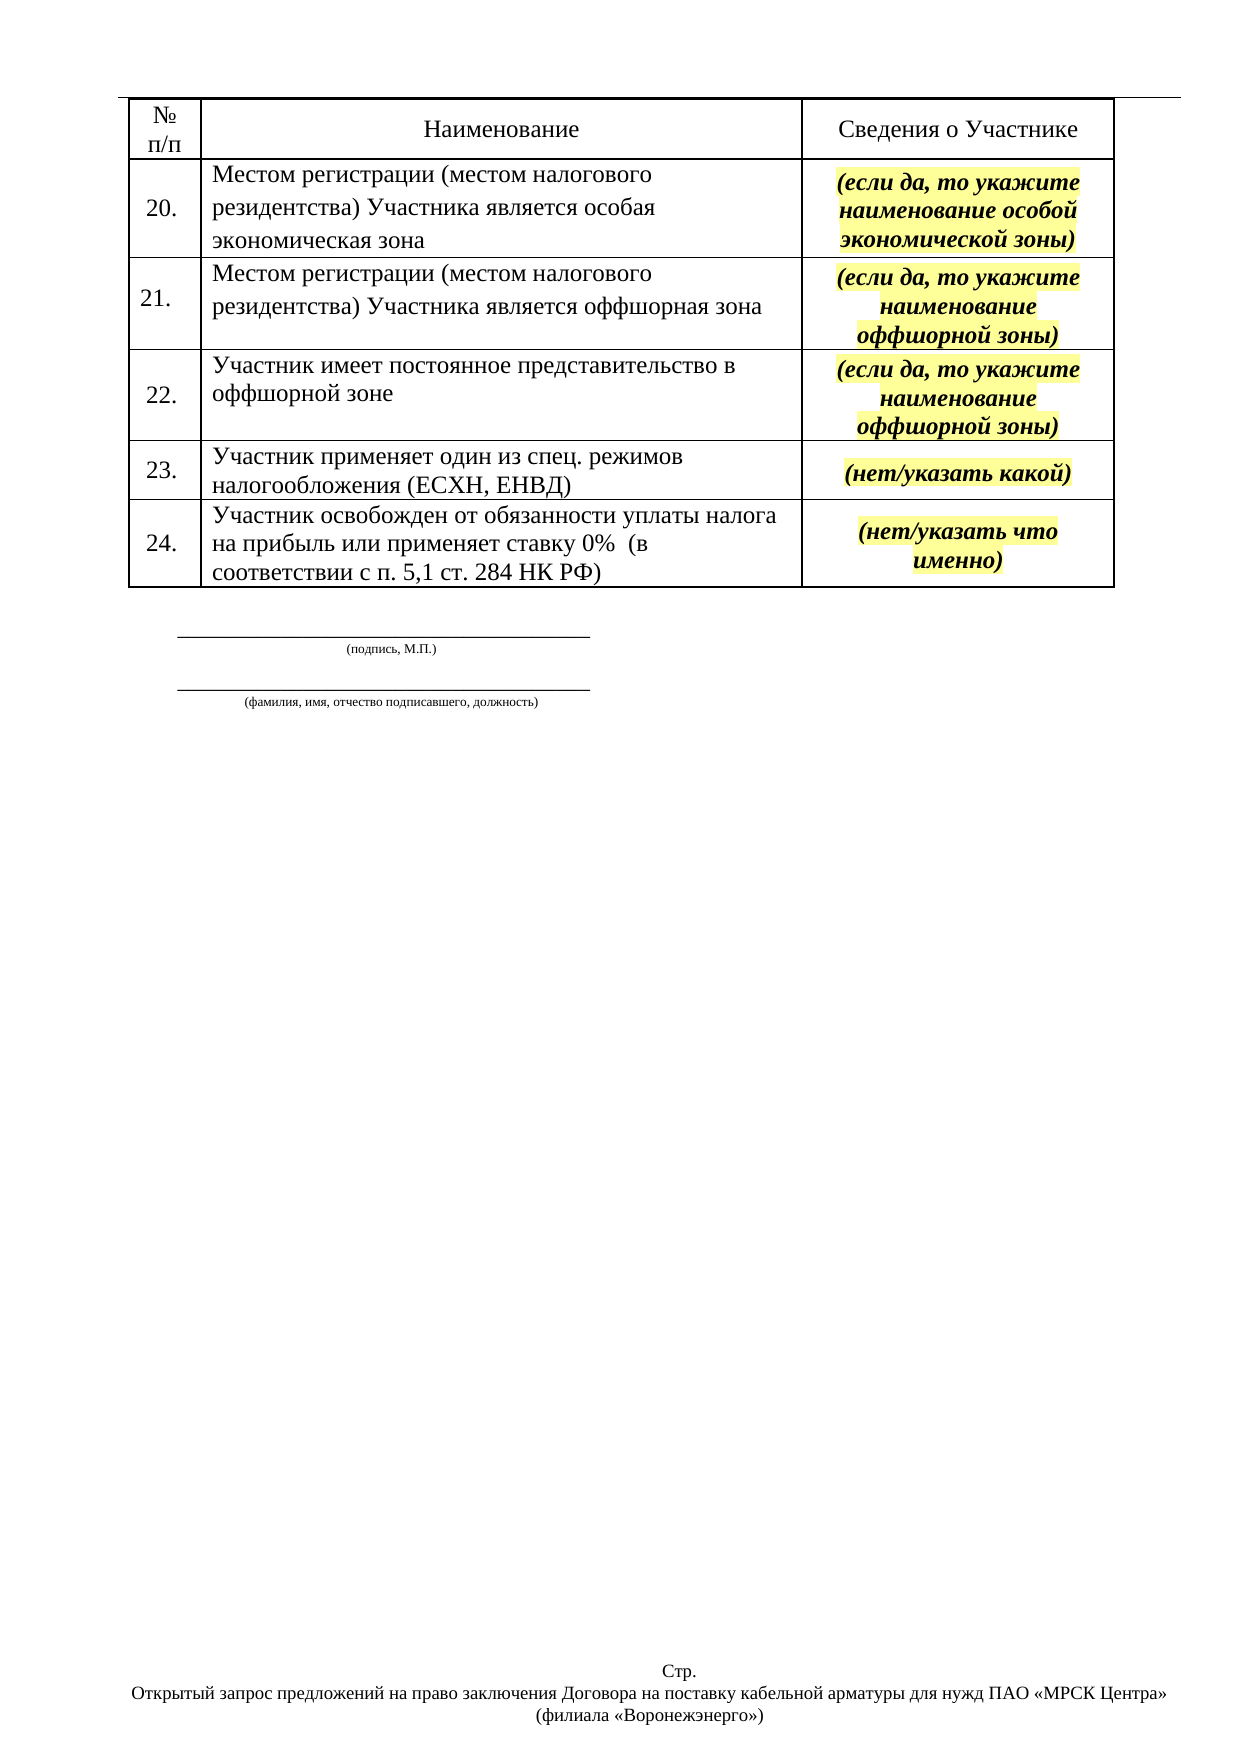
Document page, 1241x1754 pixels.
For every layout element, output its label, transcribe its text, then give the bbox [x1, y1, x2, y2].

table_header Наименование [202, 100, 801, 158]
table_cell (нет/указать какой) [803, 441, 1113, 499]
text (подпись, М.П.) [118, 641, 605, 667]
table_cell Участник имеет постоянное представительство в оффшорной зоне [202, 350, 801, 440]
table_cell (если да, то укажите наименование оффшорной зоны) [803, 258, 1113, 349]
table_header Сведения о Участнике [803, 100, 1113, 158]
table_cell Местом регистрации (местом налогового резидентства) Участника является особая экономическая зона [202, 160, 801, 257]
table_cell (нет/указать что именно) [803, 500, 1113, 586]
text ____________________________________ [118, 614, 605, 641]
table_cell [130, 350, 200, 440]
table_cell (если да, то укажите наименование особой экономической зоны) [803, 160, 1113, 257]
table_cell [130, 160, 200, 257]
table_cell [130, 258, 200, 349]
table_cell (если да, то укажите наименование оффшорной зоны) [803, 350, 1113, 440]
text (фамилия, имя, отчество подписавшего, должность) [118, 693, 605, 720]
table_cell Участник применяет один из спец. режимов налогообложения (ЕСХН, ЕНВД) [202, 441, 801, 499]
table_cell [130, 441, 200, 499]
table_cell Участник освобожден от обязанности уплаты налога на прибыль или применяет ставку 0% (в соответствии с п. 5,1 ст. 284 НК РФ) [202, 500, 801, 586]
table_header № п/п [130, 100, 200, 158]
table_cell [130, 500, 200, 586]
text ____________________________________ [118, 667, 605, 693]
table_cell Местом регистрации (местом налогового резидентства) Участника является оффшорная зона [202, 258, 801, 349]
